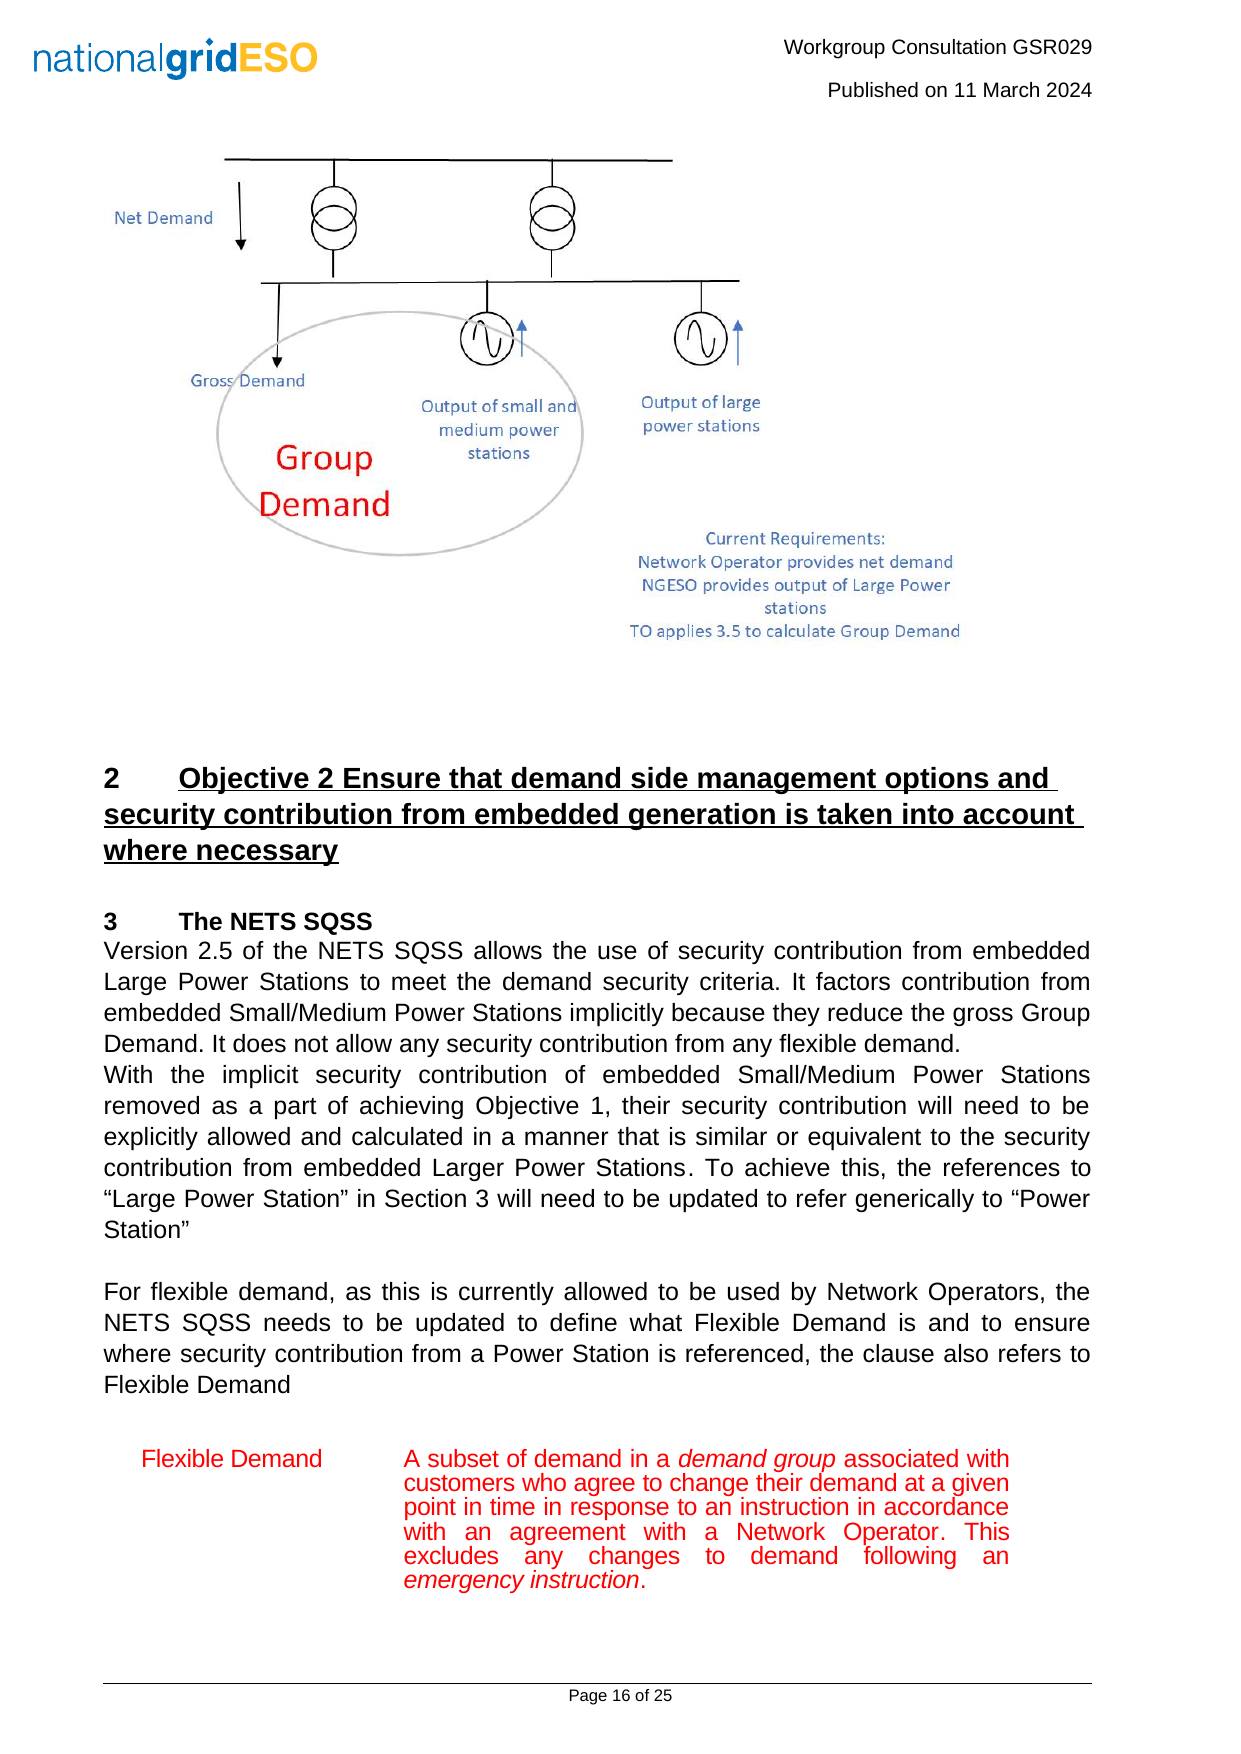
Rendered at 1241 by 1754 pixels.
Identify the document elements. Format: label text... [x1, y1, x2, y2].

text Flexible Demand A subset of demand in a demand group associated with customers who agree to change their demand at a given point in time in response to an instruction in accordance with an agreement with a Network Operator. This excludes any changes to demand following an emergency instruction. [141, 1447, 1010, 1594]
text With the implicit security contribution of embedded Small/Medium Power Stations removed as a part of achieving Objective 1, their security contribution will need to be explicitly allowed and calculated in a manner that is similar or equivalent to the security contribution from embedded Larger Power Stations. To achieve this, the references to “Large Power Station” in Section 3 will need to be updated to refer generically to “Power Station” [103, 1060, 1092, 1244]
picture [103, 158, 971, 652]
text Version 2.5 of the NETS SQSS allows the use of security contribution from embedded Large Power Stations to meet the demand security criteria. It factors contribution from embedded Small/Medium Power Stations implicitly because they reduce the gross Group Demand. It does not allow any security contribution from any flexible demand. [103, 936, 1092, 1057]
text For flexible demand, as this is currently allowed to be used by Network Operators, the NETS SQSS needs to be updated to define what Flexible Demand is and to ensure where security contribution from a Power Station is referenced, the clause also refers to Flexible Demand [103, 1277, 1092, 1399]
subtitle The NETS SQSS [103, 904, 1092, 936]
subtitle Objective 2 Ensure that demand side management options and security contribution from embedded generation is taken into account where necessary [103, 761, 1092, 867]
